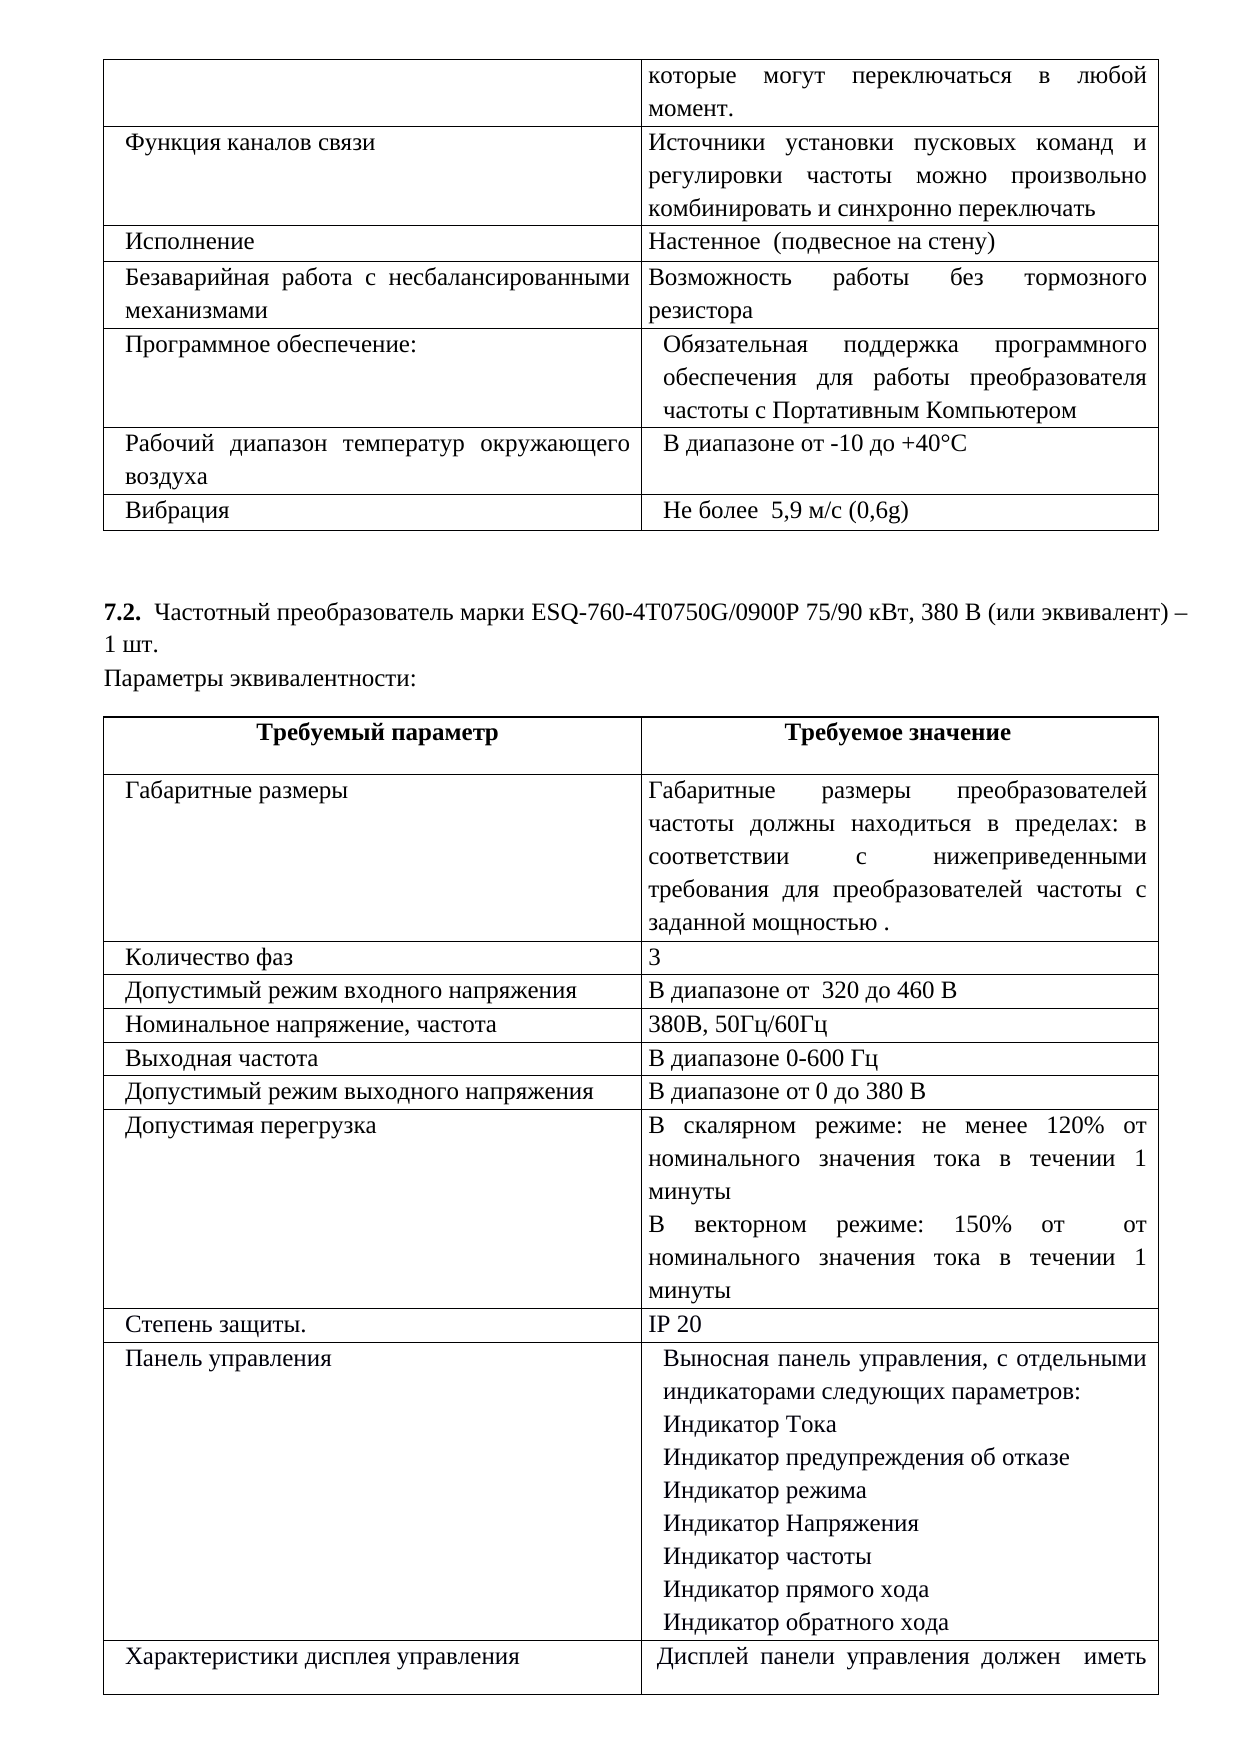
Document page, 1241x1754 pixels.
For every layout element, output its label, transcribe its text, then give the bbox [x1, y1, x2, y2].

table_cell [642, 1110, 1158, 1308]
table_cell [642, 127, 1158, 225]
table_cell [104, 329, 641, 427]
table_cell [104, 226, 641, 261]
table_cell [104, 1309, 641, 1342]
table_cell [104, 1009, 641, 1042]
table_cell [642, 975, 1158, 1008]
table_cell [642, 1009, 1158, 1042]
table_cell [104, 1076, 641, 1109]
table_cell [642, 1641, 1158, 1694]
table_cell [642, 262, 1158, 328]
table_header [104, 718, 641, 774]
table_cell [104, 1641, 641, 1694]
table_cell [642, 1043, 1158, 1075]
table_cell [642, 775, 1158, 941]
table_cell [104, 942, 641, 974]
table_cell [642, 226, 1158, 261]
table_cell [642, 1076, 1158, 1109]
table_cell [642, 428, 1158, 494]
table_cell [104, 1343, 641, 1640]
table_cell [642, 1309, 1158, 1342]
list Параметры эквивалентности: [103, 663, 1196, 691]
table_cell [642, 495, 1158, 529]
list Частотный преобразователь марки ESQ-760-4Т0750G/0900P 75/90 кВт, 380 В (или эквивалент) – 1 шт. [103, 597, 1196, 658]
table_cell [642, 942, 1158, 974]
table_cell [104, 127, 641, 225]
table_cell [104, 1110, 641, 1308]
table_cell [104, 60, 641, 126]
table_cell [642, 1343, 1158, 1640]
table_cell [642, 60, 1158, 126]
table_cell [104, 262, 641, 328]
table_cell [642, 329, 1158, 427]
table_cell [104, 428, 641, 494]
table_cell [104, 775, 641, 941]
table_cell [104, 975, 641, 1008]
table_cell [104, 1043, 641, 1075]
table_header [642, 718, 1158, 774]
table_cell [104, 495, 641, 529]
